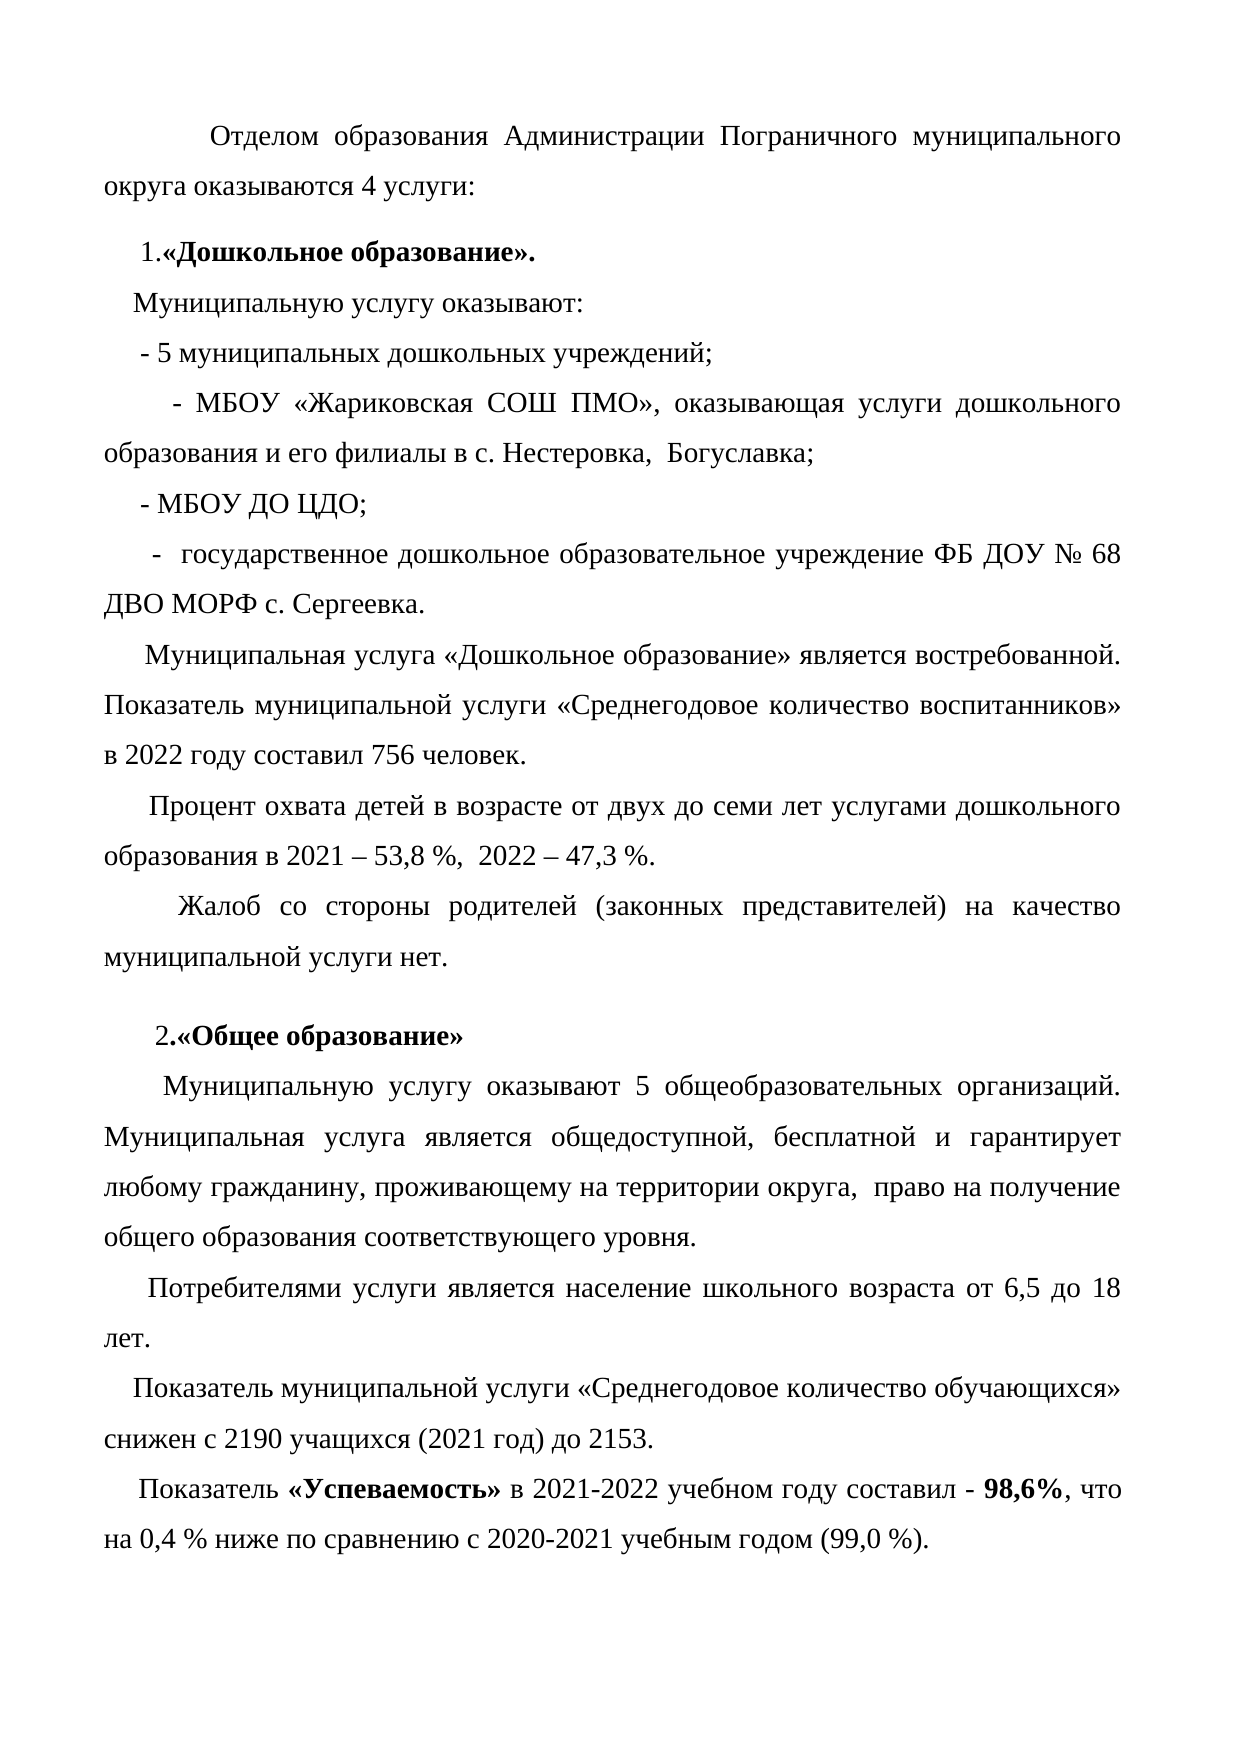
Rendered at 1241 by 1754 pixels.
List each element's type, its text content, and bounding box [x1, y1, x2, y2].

text - государственное дошкольное образовательное учреждение ФБ ДОУ № 68 ДВО МОРФ с. Сергеевка. [103, 536, 1122, 620]
text Муниципальную услугу оказывают: [103, 285, 1122, 318]
text Жалоб со стороны родителей (законных представителей) на качество муниципальной услуги нет. [103, 888, 1122, 972]
text - МБОУ «Жариковская СОШ ПМО», оказывающая услуги дошкольного образования и его филиалы в с. Нестеровка, Богуславка; [103, 385, 1122, 469]
text Потребителями услуги является население школьного возраста от 6,5 до 18 лет. Показатель муниципальной услуги «Среднегодовое количество обучающихся» снижен с 2190 учащихся (2021 год) до 2153. [103, 1270, 1122, 1454]
text - 5 муниципальных дошкольных учреждений; [103, 335, 1122, 368]
text 2.«Общее образование» [103, 1018, 1122, 1052]
text Отделом образования Администрации Пограничного муниципального округа оказываются 4 услуги: [103, 118, 1122, 202]
text 1.«Дошкольное образование». [103, 234, 1122, 268]
text Муниципальную услугу оказывают 5 общеобразовательных организаций. Муниципальная услуга является общедоступной, бесплатной и гарантирует любому гражданину, проживающему на территории округа, право на получение общего образования соответствующего уровня. [103, 1068, 1122, 1253]
text Показатель «Успеваемость» в 2021-2022 учебном году составил - 98,6%, что на 0,4 % ниже по сравнению с 2020-2021 учебным годом (99,0 %). [103, 1471, 1122, 1555]
text Процент охвата детей в возрасте от двух до семи лет услугами дошкольного образования в 2021 – 53,8 %, 2022 – 47,3 %. [103, 788, 1122, 872]
text - МБОУ ДО ЦДО; [103, 486, 1122, 519]
text Муниципальная услуга «Дошкольное образование» является востребованной. Показатель муниципальной услуги «Среднегодовое количество воспитанников» в 2022 году составил 756 человек. [103, 637, 1122, 771]
